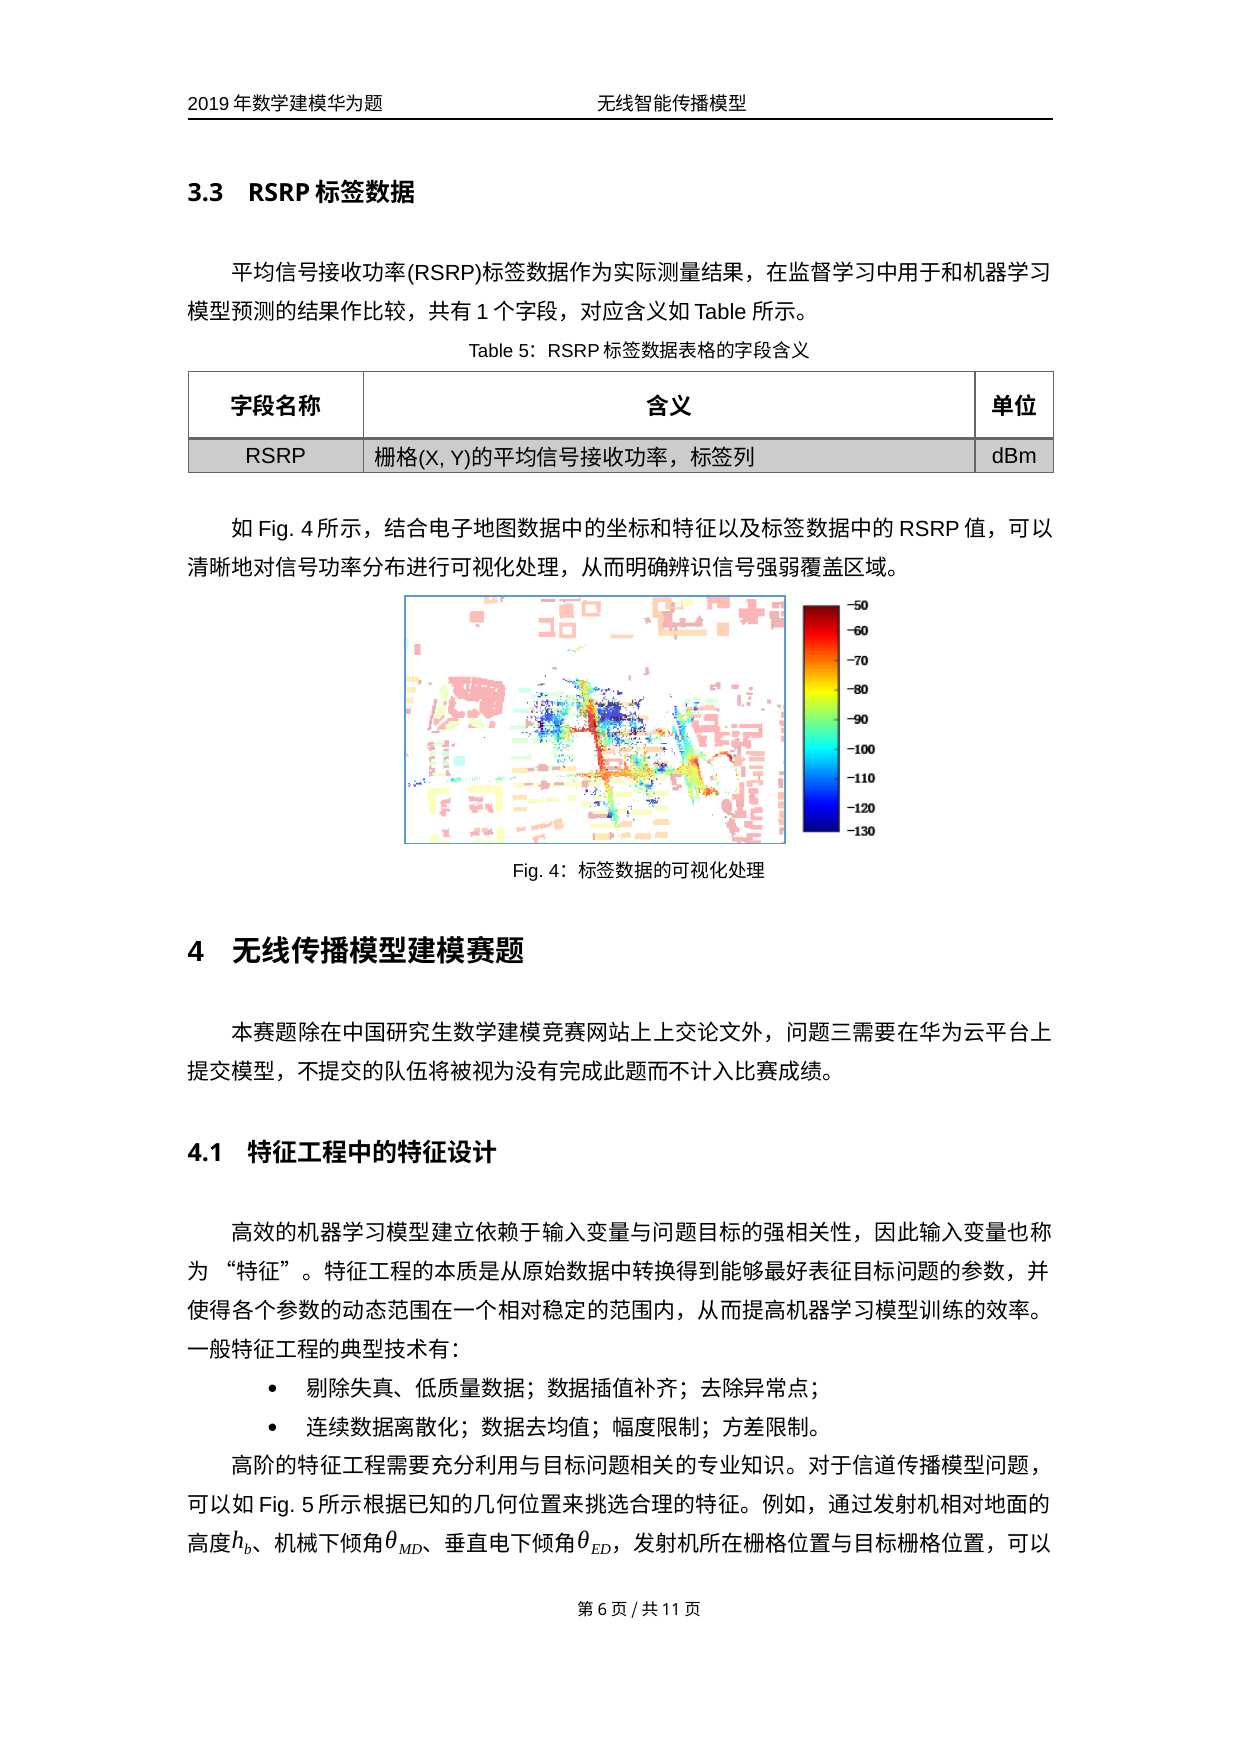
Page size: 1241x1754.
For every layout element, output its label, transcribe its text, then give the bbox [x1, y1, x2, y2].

text 如Fig. 4所示，结合电子地图数据中的坐标和特征以及标签数据中的RSRP值，可以清晰地对信号功率分布进行可视化处理，从而明确辨识信号强弱覆盖区域。 [187, 511, 1053, 582]
table_header 单位 [976, 372, 1053, 437]
text 高效的机器学习模型建立依赖于输入变量与问题目标的强相关性，因此输入变量也称为 “特征”。特征工程的本质是从原始数据中转换得到能够最好表征目标问题的参数，并使得各个参数的动态范围在一个相对稳定的范围内，从而提高机器学习模型训练的效率。一般特征工程的典型技术有： [187, 1215, 1053, 1364]
picture [406, 597, 784, 843]
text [187, 1448, 1053, 1558]
text 本赛题除在中国研究生数学建模竞赛网站上上交论文外，问题三需要在华为云平台上提交模型，不提交的队伍将被视为没有完成此题而不计入比赛成绩。 [187, 1015, 1053, 1086]
list 剔除失真、低质量数据；数据插值补齐；去除异常点； [269, 1370, 1053, 1403]
table_cell dBm [976, 440, 1053, 472]
table_cell RSRP [189, 440, 363, 472]
text 平均信号接收功率(RSRP)标签数据作为实际测量结果，在监督学习中用于和机器学习模型预测的结果作比较，共有1个字段，对应含义如Table 所示。 [187, 255, 1053, 326]
subtitle 无线传播模型建模赛题 [187, 916, 1053, 981]
subtitle RSRP标签数据 [187, 158, 1053, 223]
table_cell 栅格(X, Y)的平均信号接收功率，标签列 [364, 440, 974, 472]
text Fig. 4：标签数据的可视化处理 [187, 853, 1053, 886]
picture [791, 588, 880, 845]
subtitle 特征工程中的特征设计 [187, 1118, 1053, 1183]
table_header 字段名称 [189, 372, 363, 437]
table_header 含义 [364, 372, 974, 437]
text Table 5：RSRP标签数据表格的字段含义 [187, 333, 1053, 365]
list 连续数据离散化；数据去均值；幅度限制；方差限制。 [269, 1409, 1053, 1442]
